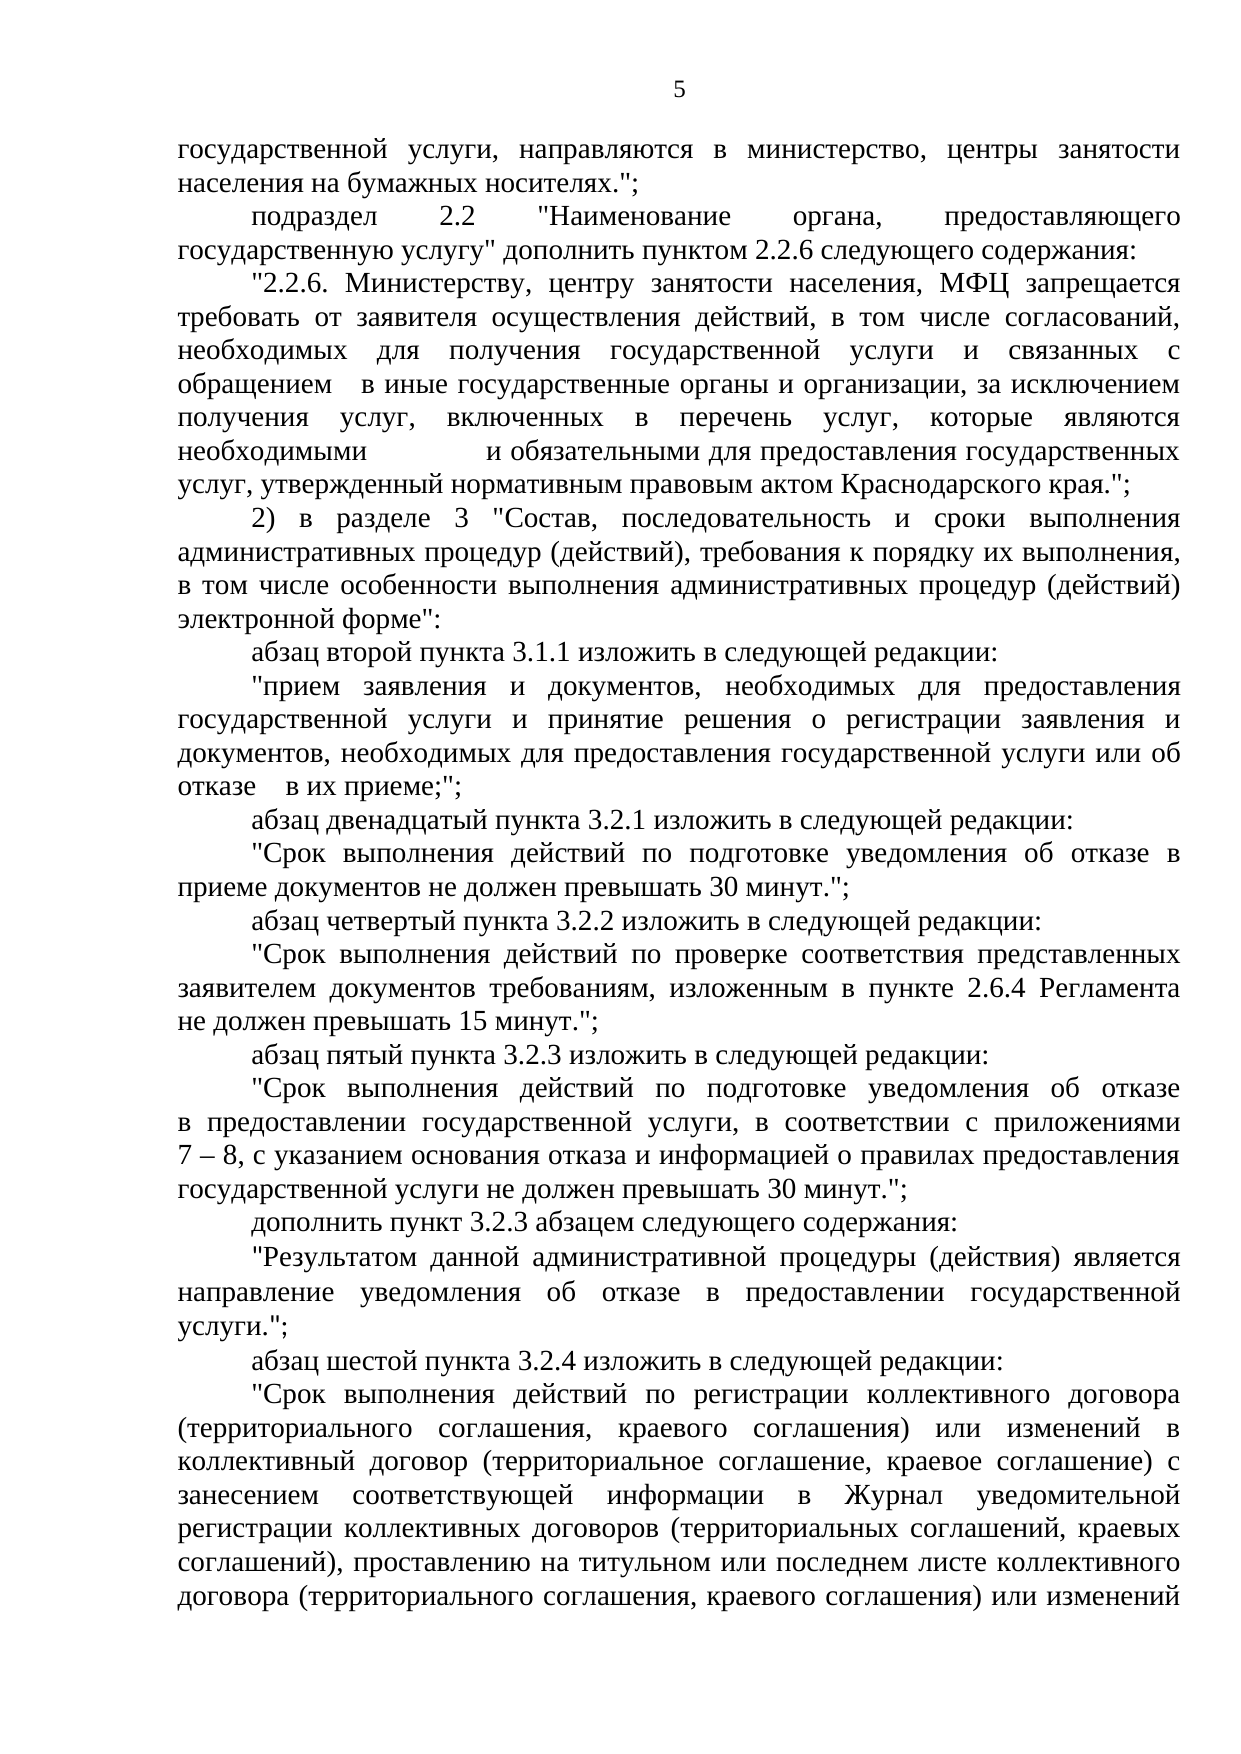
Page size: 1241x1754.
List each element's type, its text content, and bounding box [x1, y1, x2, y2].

text абзац двенадцатый пункта 3.2.1 изложить в следующей редакции: [177, 802, 1181, 836]
text "Срок выполнения действий по подготовке уведомления об отказе в предоставлении государственной услуги, в соответствии с приложениями 7 – 8, с указанием основания отказа и информацией о правилах предоставления государственной услуги не должен превышать 30 минут."; [177, 1070, 1181, 1204]
text абзац второй пункта 3.1.1 изложить в следующей редакции: [177, 634, 1181, 668]
text абзац четвертый пункта 3.2.2 изложить в следующей редакции: [177, 903, 1181, 936]
text 2) в разделе 3 "Состав, последовательность и сроки выполнения административных процедур (действий), требования к порядку их выполнения, в том числе особенности выполнения административных процедур (действий) электронной форме": [177, 500, 1181, 634]
text дополнить пункт 3.2.3 абзацем следующего содержания: [177, 1204, 1181, 1238]
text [177, 131, 1181, 198]
text "2.2.6. Министерству, центру занятости населения, МФЦ запрещается требовать от заявителя осуществления действий, в том числе согласований, необходимых для получения государственной услуги и связанных с обращением в иные государственные органы и организации, за исключением получения услуг, включенных в перечень услуг, которые являются необходимыми и обязательными для предоставления государственных услуг, утвержденный нормативным правовым актом Краснодарского края."; [177, 265, 1181, 500]
text "Срок выполнения действий по подготовке уведомления об отказе в приеме документов не должен превышать 30 минут."; [177, 836, 1181, 903]
text "Результатом данной административной процедуры (действия) является направление уведомления об отказе в предоставлении государственной услуги."; [177, 1238, 1181, 1343]
text подраздел 2.2 "Наименование органа, предоставляющего государственную услугу" дополнить пунктом 2.2.6 следующего содержания: [177, 198, 1181, 265]
text "прием заявления и документов, необходимых для предоставления государственной услуги и принятие решения о регистрации заявления и документов, необходимых для предоставления государственной услуги или об отказе в их приеме;"; [177, 668, 1181, 802]
text "Срок выполнения действий по проверке соответствия представленных заявителем документов требованиям, изложенным в пункте 2.6.4 Регламента не должен превышать 15 минут."; [177, 936, 1181, 1037]
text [177, 1376, 1181, 1611]
text абзац пятый пункта 3.2.3 изложить в следующей редакции: [177, 1037, 1181, 1070]
text абзац шестой пункта 3.2.4 изложить в следующей редакции: [177, 1343, 1181, 1376]
